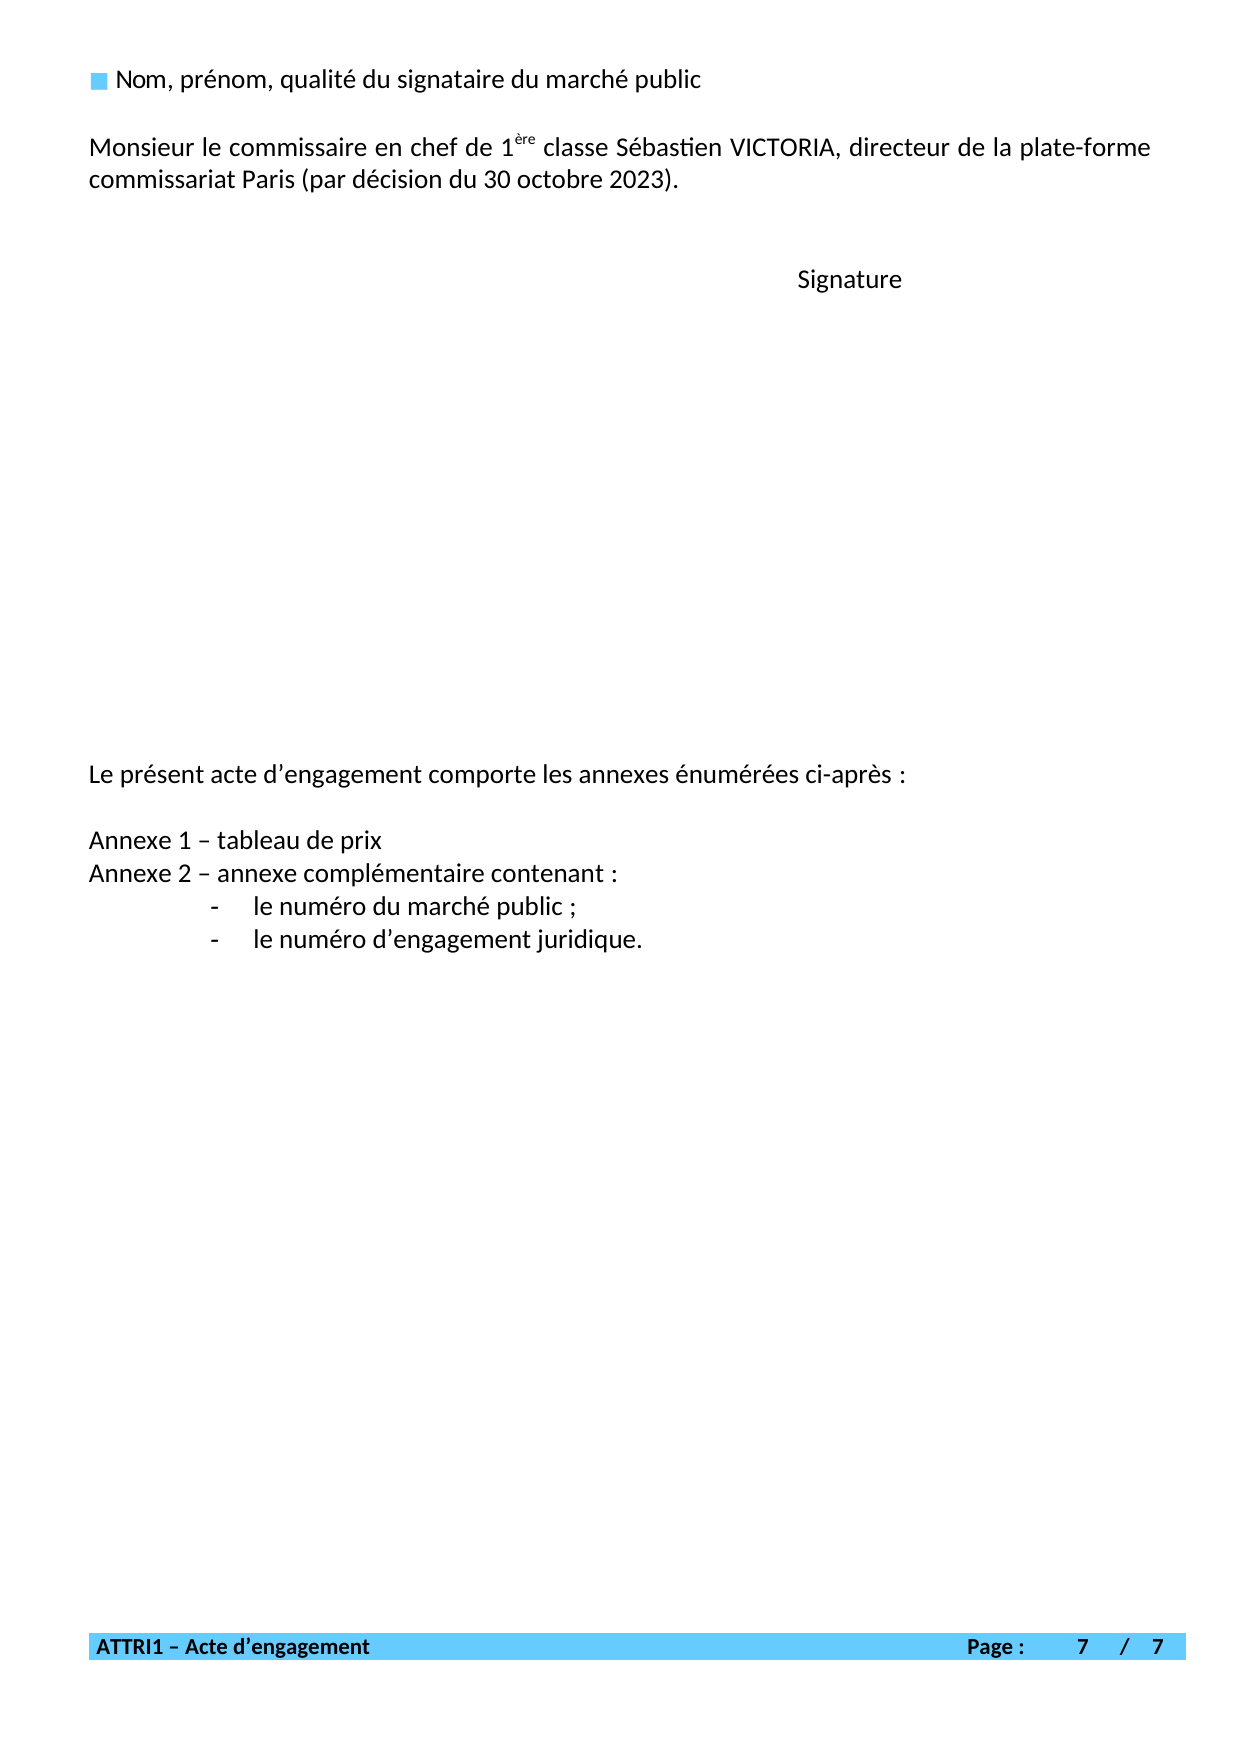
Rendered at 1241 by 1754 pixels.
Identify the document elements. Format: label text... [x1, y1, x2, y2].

text Annexe 2 – annexe complémentaire contenant : [89, 856, 1152, 889]
list le numéro du marché public ; [209, 889, 1152, 922]
text Nom, prénom, qualité du signataire du marché public [89, 63, 1152, 97]
text Annexe 1 – tableau de prix [89, 823, 1152, 856]
text Signature [797, 262, 1152, 295]
text Monsieur le commissaire en chef de 1ère classe Sébastien VICTORIA, directeur de la plate-forme commissariat Paris (par décision du 30 octobre 2023). [89, 130, 1152, 196]
list le numéro d’engagement juridique. [209, 922, 1152, 955]
text Le présent acte d’engagement comporte les annexes énumérées ci-après : [89, 757, 1152, 790]
